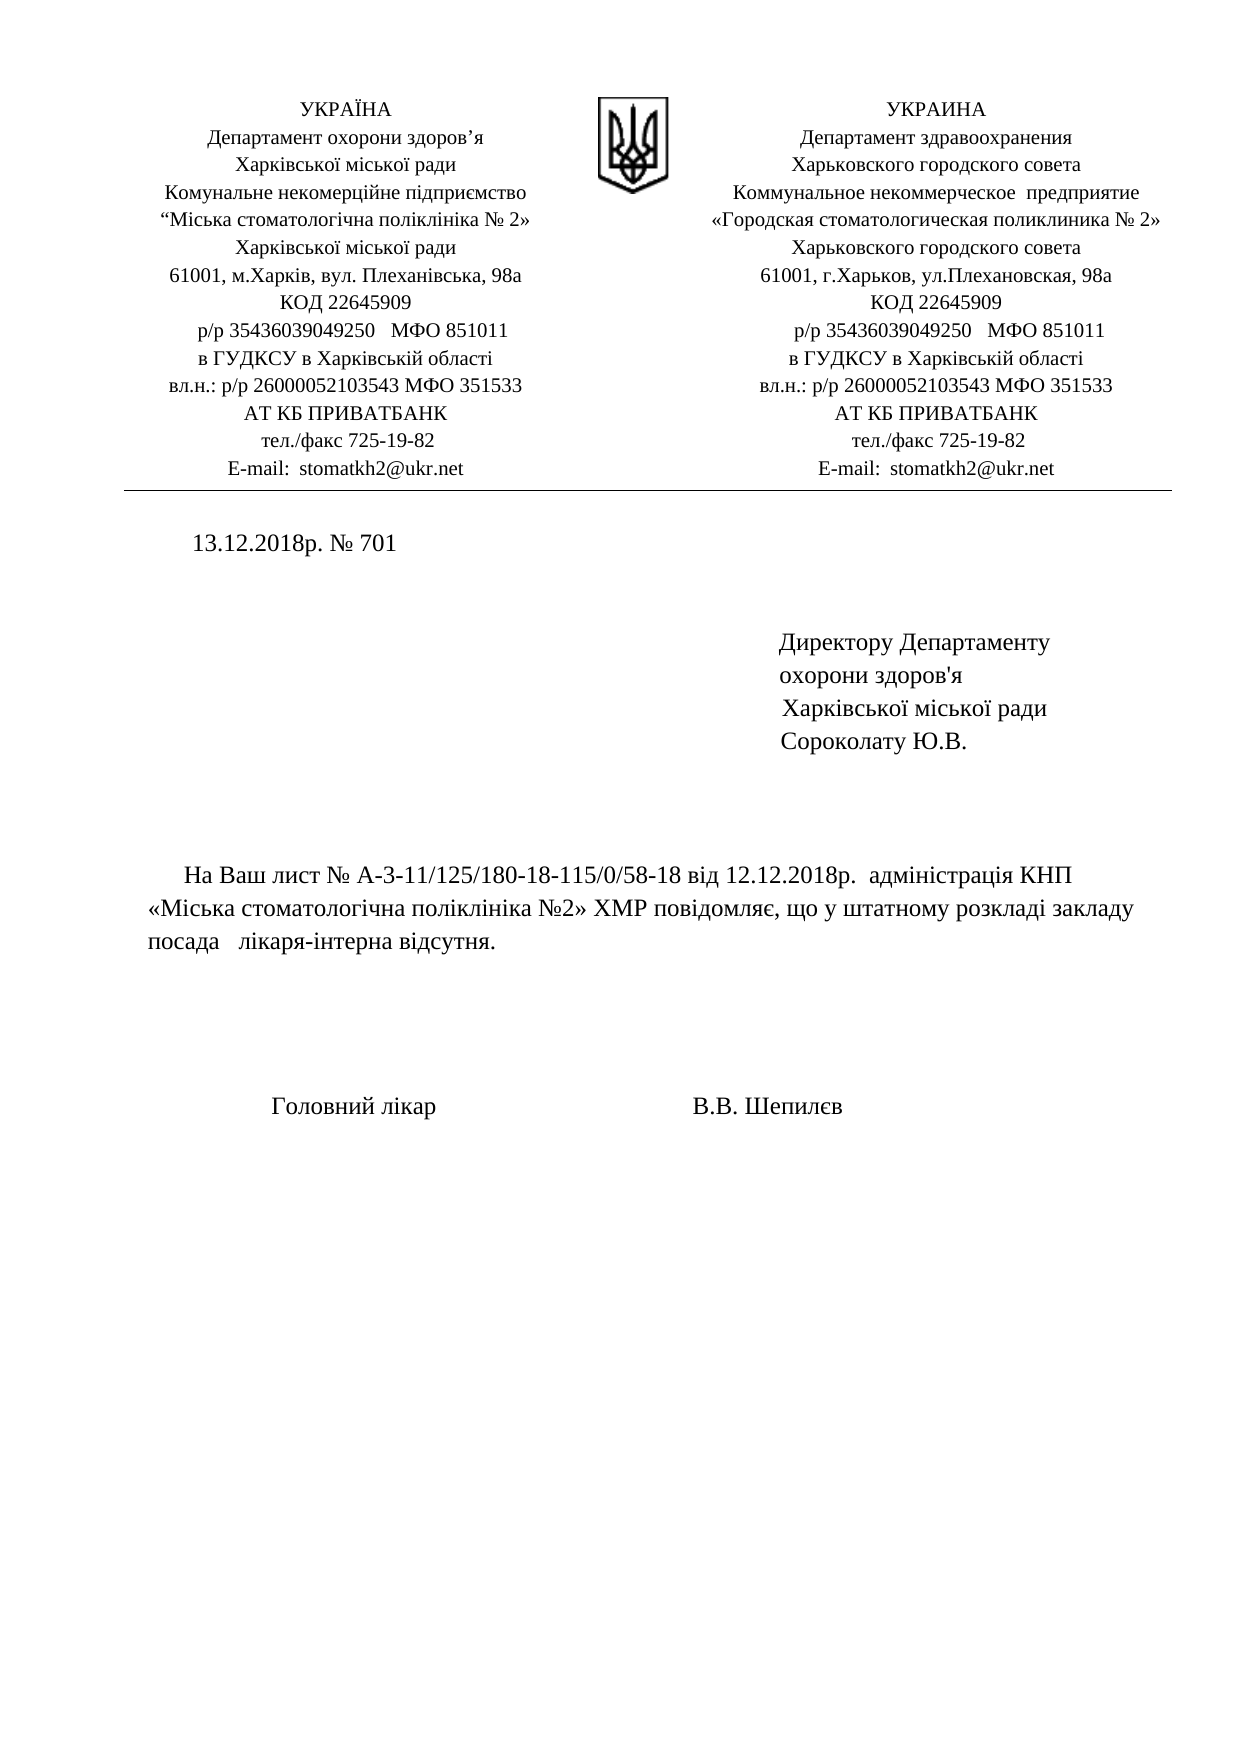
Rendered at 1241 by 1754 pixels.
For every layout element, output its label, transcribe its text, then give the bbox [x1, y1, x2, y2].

text 13.12.2018р. № 701 [177, 528, 1152, 557]
text Директору Департаменту [177, 627, 1152, 656]
table_header [567, 91, 700, 489]
table_header УКРАИНА Департамент здравоохранения Харьковского городского совета Коммунальное некоммерческое предприятие «Городская стоматологическая поликлиника № 2» Харьковского городского совета 61001, г.Харьков, ул.Плехановская, 98а КОД 22645909 р/р 35436039049250 МФО 851011 в ГУДКСУ в Харківській області вл.н.: р/р 26000052103543 МФО 351533 АТ КБ ПРИВАТБАНК тел./факс 725-19-82 E-mail: stomatkh2@ukr.net [700, 91, 1172, 489]
text На Ваш лист № А-3-11/125/180-18-115/0/58-18 від 12.12.2018р. адміністрація КНП «Міська стоматологічна поліклініка №2» ХМР повідомляє, що у штатному розкладі закладу посада лікаря-інтерна відсутня. [148, 860, 1152, 955]
text охорони здоров'я [177, 660, 1152, 689]
text Сороколату Ю.В. [177, 726, 1152, 755]
text Головний лікар В.В. Шепилєв [177, 1091, 1152, 1120]
table_header УКРАЇНА Департамент охорони здоров’я Харківської міської ради Комунальне некомерційне підприємство “Міська стоматологічна поліклініка № 2» Харківської міської ради 61001, м.Харків, вул. Плеханівська, 98а КОД 22645909 р/р 35436039049250 МФО 851011 в ГУДКСУ в Харківській області вл.н.: р/р 26000052103543 МФО 351533 АТ КБ ПРИВАТБАНК тел./факс 725-19-82 E-mail: stomatkh2@ukr.net [124, 91, 567, 489]
picture [598, 97, 669, 194]
text Харківської міської ради [177, 693, 1152, 722]
